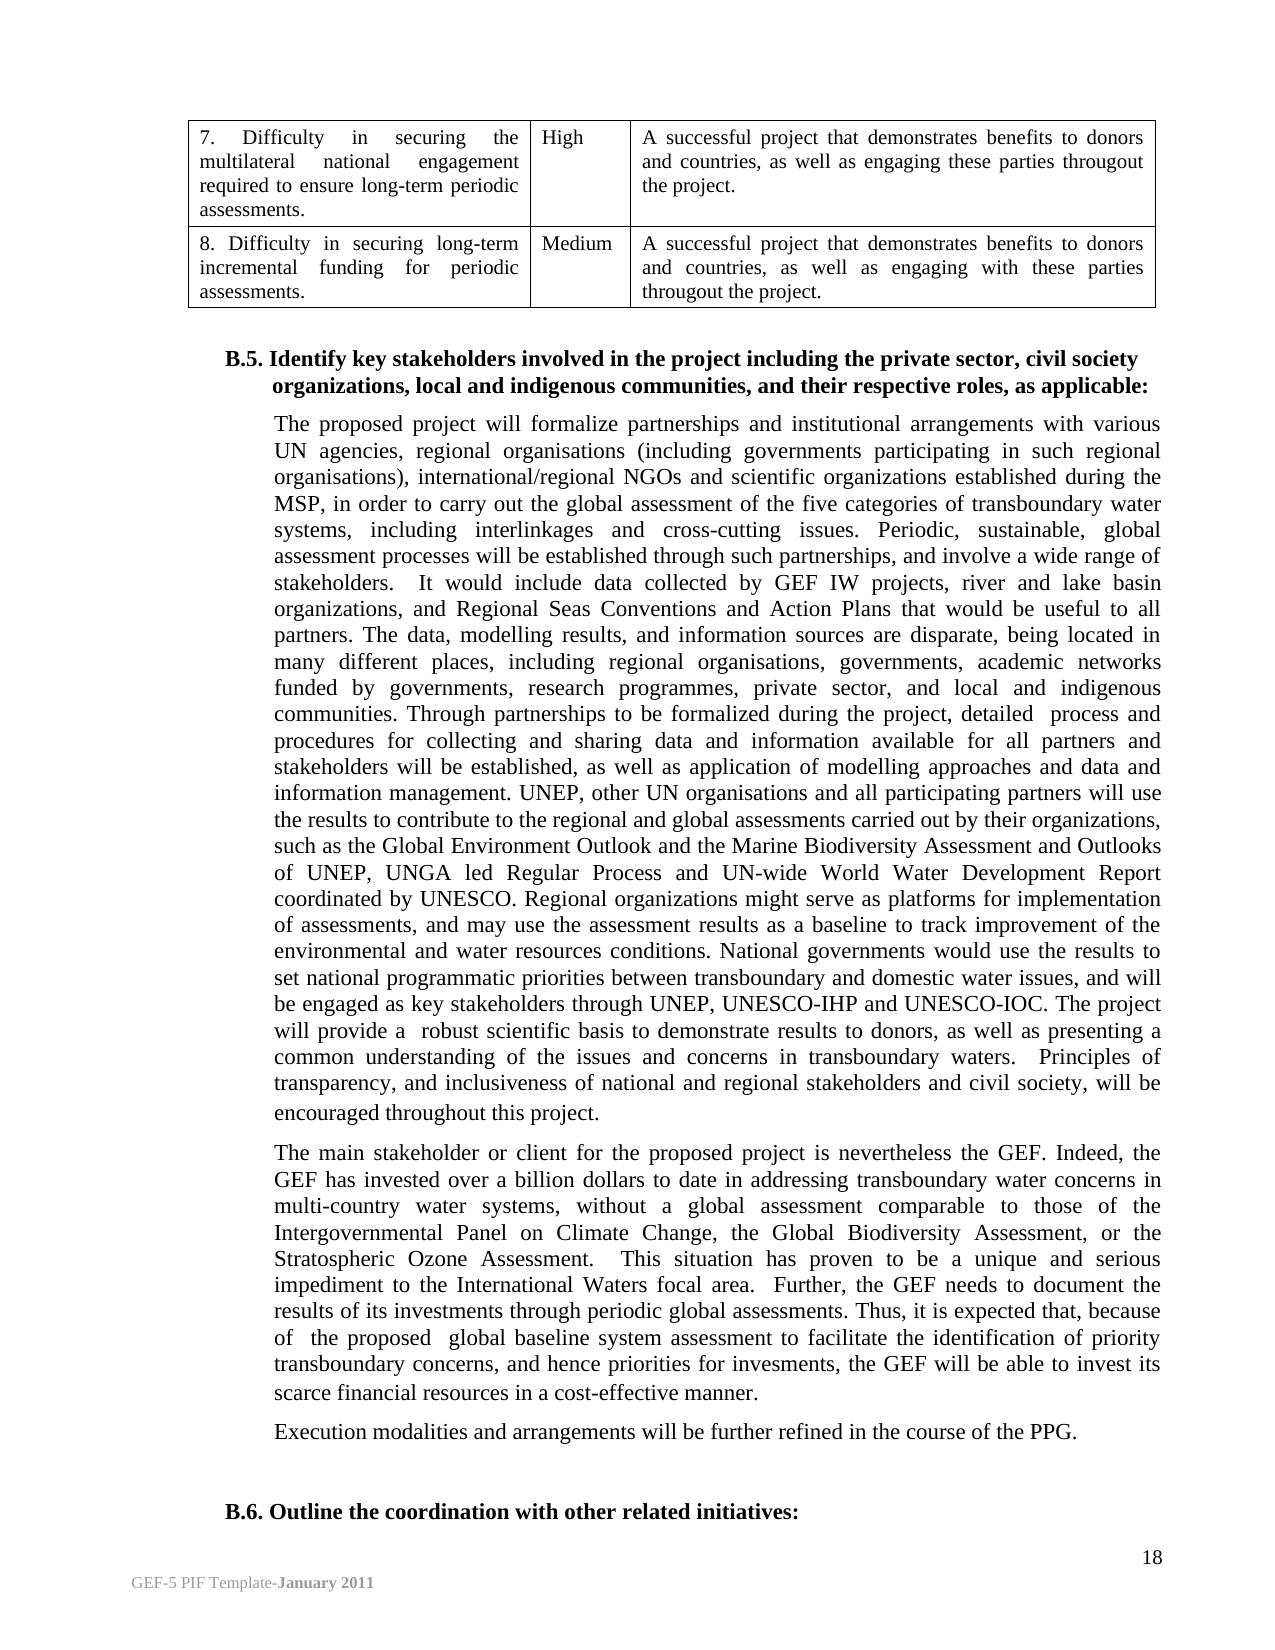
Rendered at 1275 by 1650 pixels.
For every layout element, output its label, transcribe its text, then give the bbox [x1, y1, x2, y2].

text B.5. Identify key stakeholders involved in the project including the private sector, civil society organizations, local and indigenous communities, and their respective roles, as applicable: [225, 345, 1162, 398]
table_header The proposed project will formalize partnerships and institutional arrangements with various UN agencies, regional organisations (including governments participating in such regional organisations), international/regional NGOs and scientific organizations established during the MSP, in order to carry out the global assessment of the five categories of transboundary water systems, including interlinkages and cross-cutting issues. Periodic, sustainable, global assessment processes will be established through such partnerships, and involve a wide range of stakeholders. It would include data collected by GEF IW projects, river and lake basin organizations, and Regional Seas Conventions and Action Plans that would be useful to all partners. The data, modelling results, and information sources are disparate, being located in many different places, including regional organisations, governments, academic networks funded by governments, research programmes, private sector, and local and indigenous communities. Through partnerships to be formalized during the project, detailed process and procedures for collecting and sharing data and information available for all partners and stakeholders will be established, as well as application of modelling approaches and data and information management. UNEP, other UN organisations and all participating partners will use the results to contribute to the regional and global assessments carried out by their organizations, such as the Global Environment Outlook and the Marine Biodiversity Assessment and Outlooks of UNEP, UNGA led Regular Process and UN-wide World Water Development Report coordinated by UNESCO. Regional organizations might serve as platforms for implementation of assessments, and may use the assessment results as a baseline to track improvement of the environmental and water resources conditions. National governments would use the results to set national programmatic priorities between transboundary and domestic water issues, and will be engaged as key stakeholders through UNEP, UNESCO-IHP and UNESCO-IOC. The project will provide a robust scientific basis to demonstrate results to donors, as well as presenting a common understanding of the issues and concerns in transboundary waters. Principles of transparency, and inclusiveness of national and regional stakeholders and civil society, will be encouraged throughout this project. The main stakeholder or client for the proposed project is nevertheless the GEF. Indeed, the GEF has invested over a billion dollars to date in addressing transboundary water concerns in multi-country water systems, without a global assessment comparable to those of the Intergovernmental Panel on Climate Change, the Global Biodiversity Assessment, or the Stratospheric Ozone Assessment. This situation has proven to be a unique and serious impediment to the International Waters focal area. Further, the GEF needs to document the results of its investments through periodic global assessments. Thus, it is expected that, because of the proposed global baseline system assessment to facilitate the identification of priority transboundary concerns, and hence priorities for invesments, the GEF will be able to invest its scarce financial resources in a cost-effective manner. Execution modalities and arrangements will be further refined in the course of the PPG. [263, 411, 1174, 1498]
text B.6. Outline the coordination with other related initiatives: [225, 1498, 1162, 1524]
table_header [176, 120, 1172, 345]
